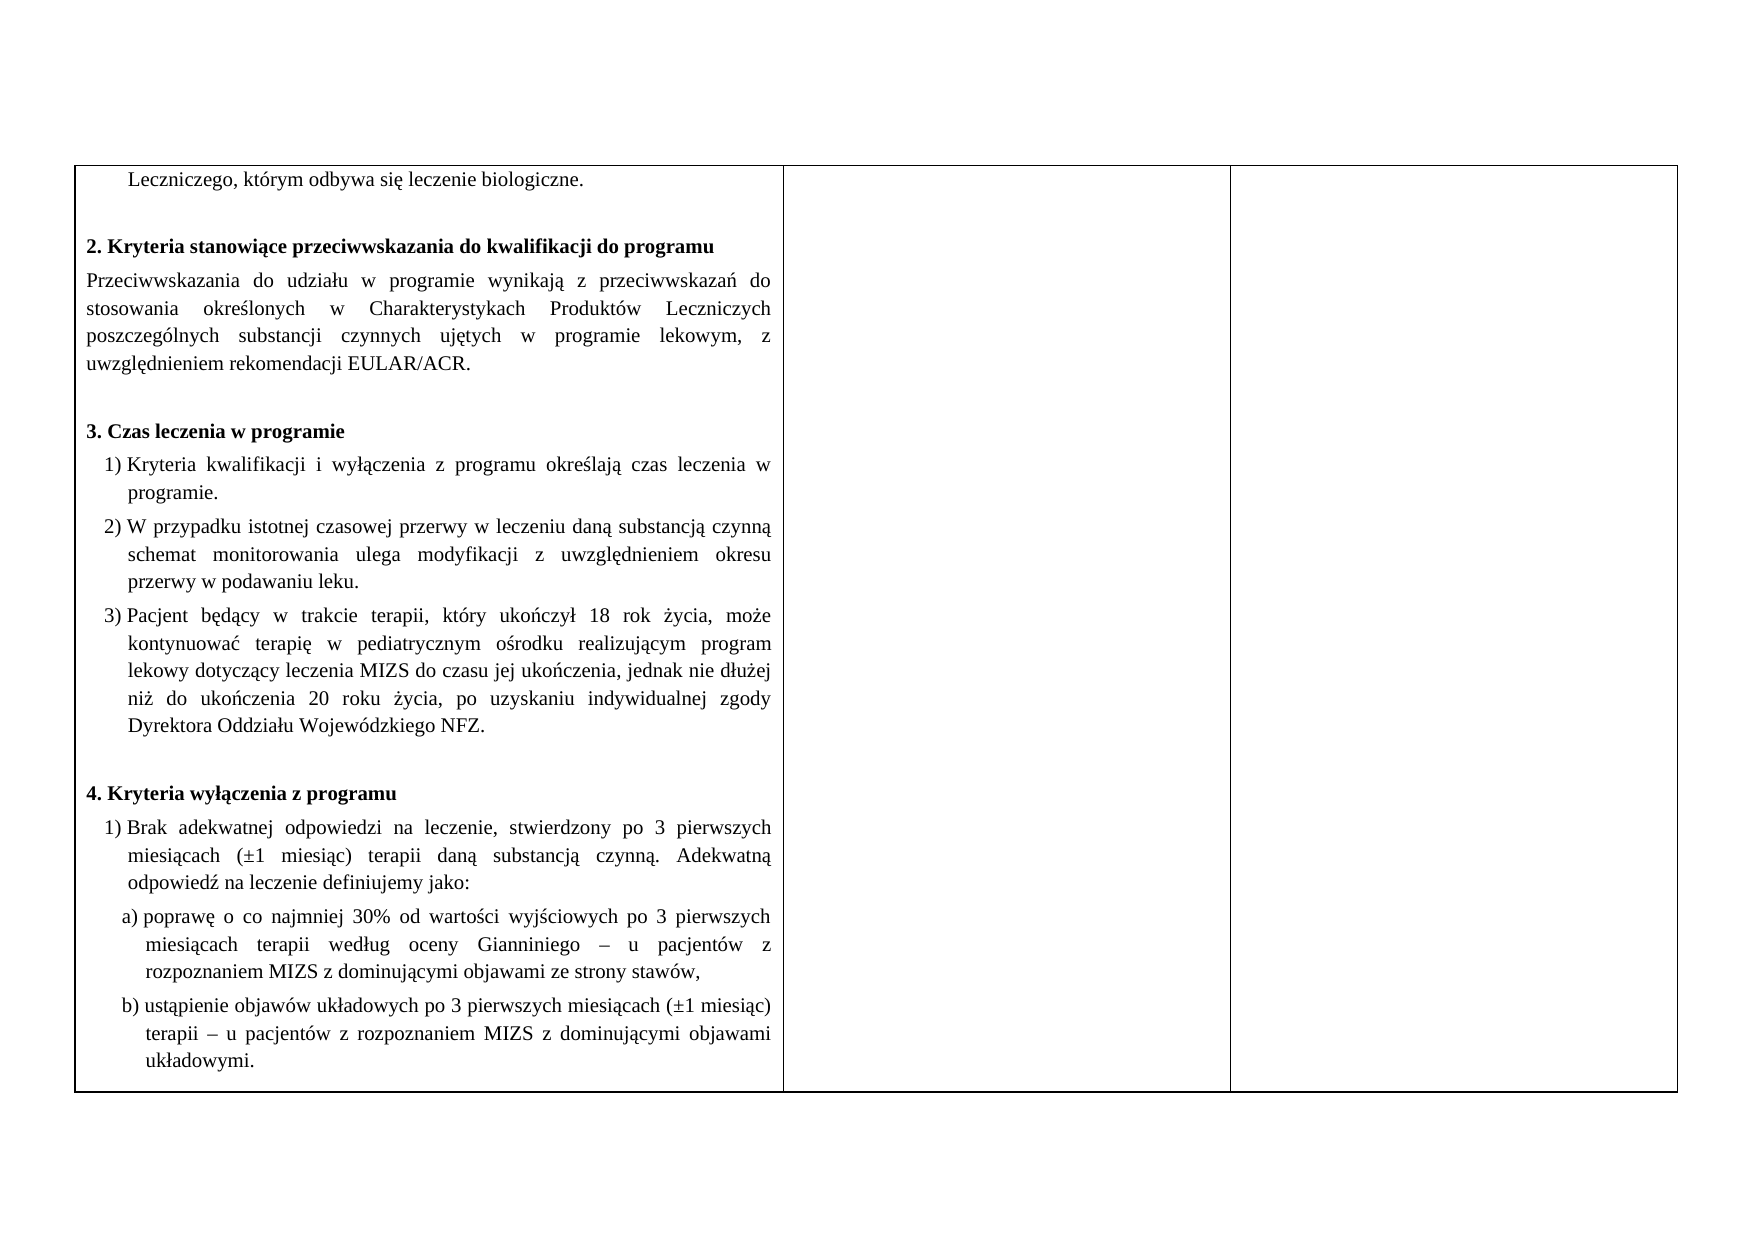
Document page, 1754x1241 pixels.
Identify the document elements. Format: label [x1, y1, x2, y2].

table_cell [1231, 166, 1677, 1091]
table_cell [76, 166, 783, 1091]
table_cell [784, 166, 1230, 1091]
